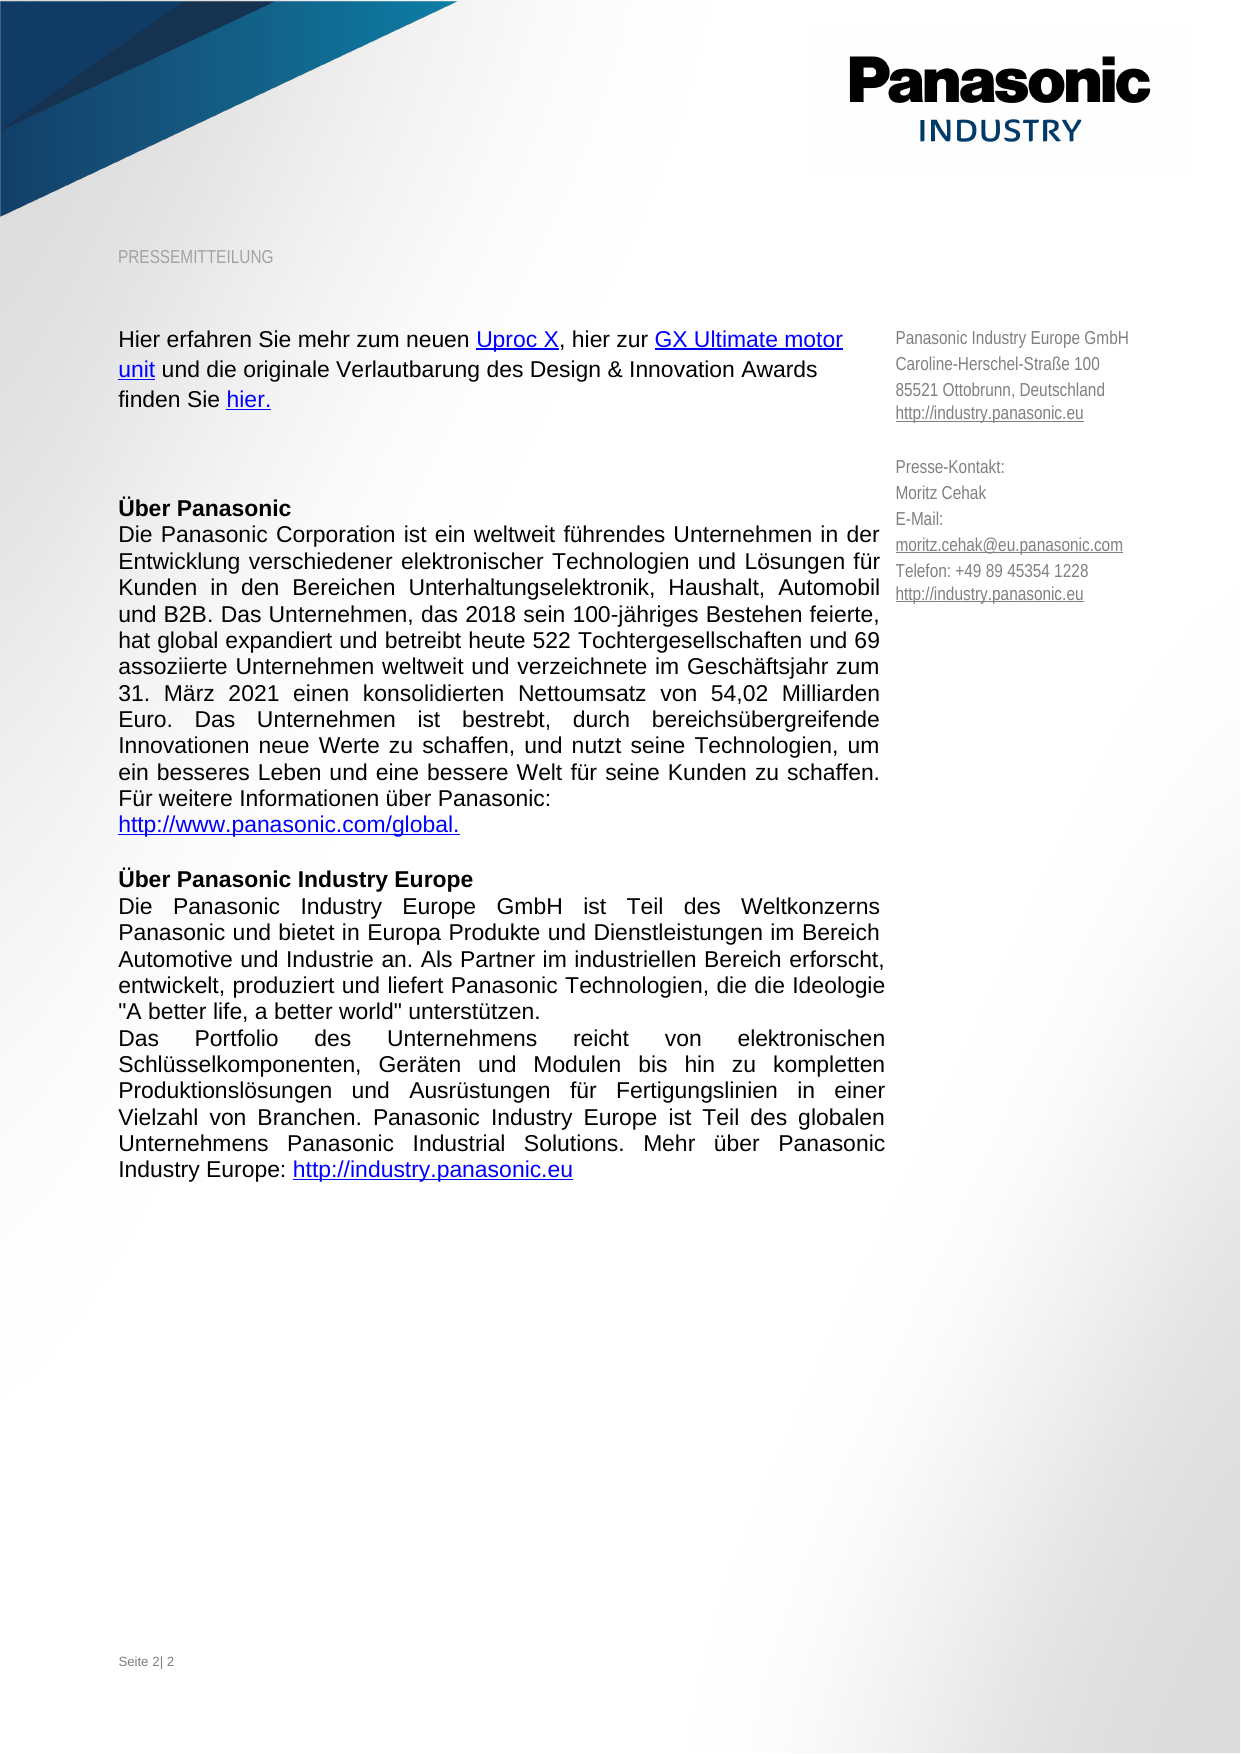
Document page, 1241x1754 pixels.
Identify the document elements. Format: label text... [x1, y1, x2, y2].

text Über Panasonic [118, 495, 886, 521]
text Die Panasonic Corporation ist ein weltweit führendes Unternehmen in der Entwicklung verschiedener elektronischer Technologien und Lösungen für Kunden in den Bereichen Unterhaltungselektronik, Haushalt, Automobil und B2B. Das Unternehmen, das 2018 sein 100-jähriges Bestehen feierte, hat global expandiert und betreibt heute 522 Tochtergesellschaften und 69 assoziierte Unternehmen weltweit und verzeichnete im Geschäftsjahr zum 31. März 2021 einen konsolidierten Nettoumsatz von 54,02 Milliarden Euro. Das Unternehmen ist bestrebt, durch bereichsübergreifende Innovationen neue Werte zu schaffen, und nutzt seine Technologien, um ein besseres Leben und eine bessere Welt für seine Kunden zu schaffen. Für weitere Informationen über Panasonic: [118, 521, 886, 811]
text Die Panasonic Industry Europe GmbH ist Teil des Weltkonzerns Panasonic und bietet in Europa Produkte und Dienstleistungen im Bereich Automotive und Industrie an. Als Partner im industriellen Bereich erforscht, entwickelt, produziert und liefert Panasonic Technologien, die die Ideologie "A better life, a better world" unterstützen. [118, 893, 886, 1024]
text http://www.panasonic.com/global. [118, 811, 886, 838]
text Das Portfolio des Unternehmens reicht von elektronischen Schlüsselkomponenten, Geräten und Modulen bis hin zu kompletten Produktionslösungen und Ausrüstungen für Fertigungslinien in einer Vielzahl von Branchen. Panasonic Industry Europe ist Teil des globalen Unternehmens Panasonic Industrial Solutions. Mehr über Panasonic Industry Europe: http://industry.panasonic.eu [118, 1024, 886, 1183]
text Über Panasonic Industry Europe [118, 866, 886, 893]
text Hier erfahren Sie mehr zum neuen Uproc X, hier zur GX Ultimate motor unit und die originale Verlautbarung des Design & Innovation Awards finden Sie hier. [118, 326, 886, 412]
picture [0, 0, 1241, 1753]
